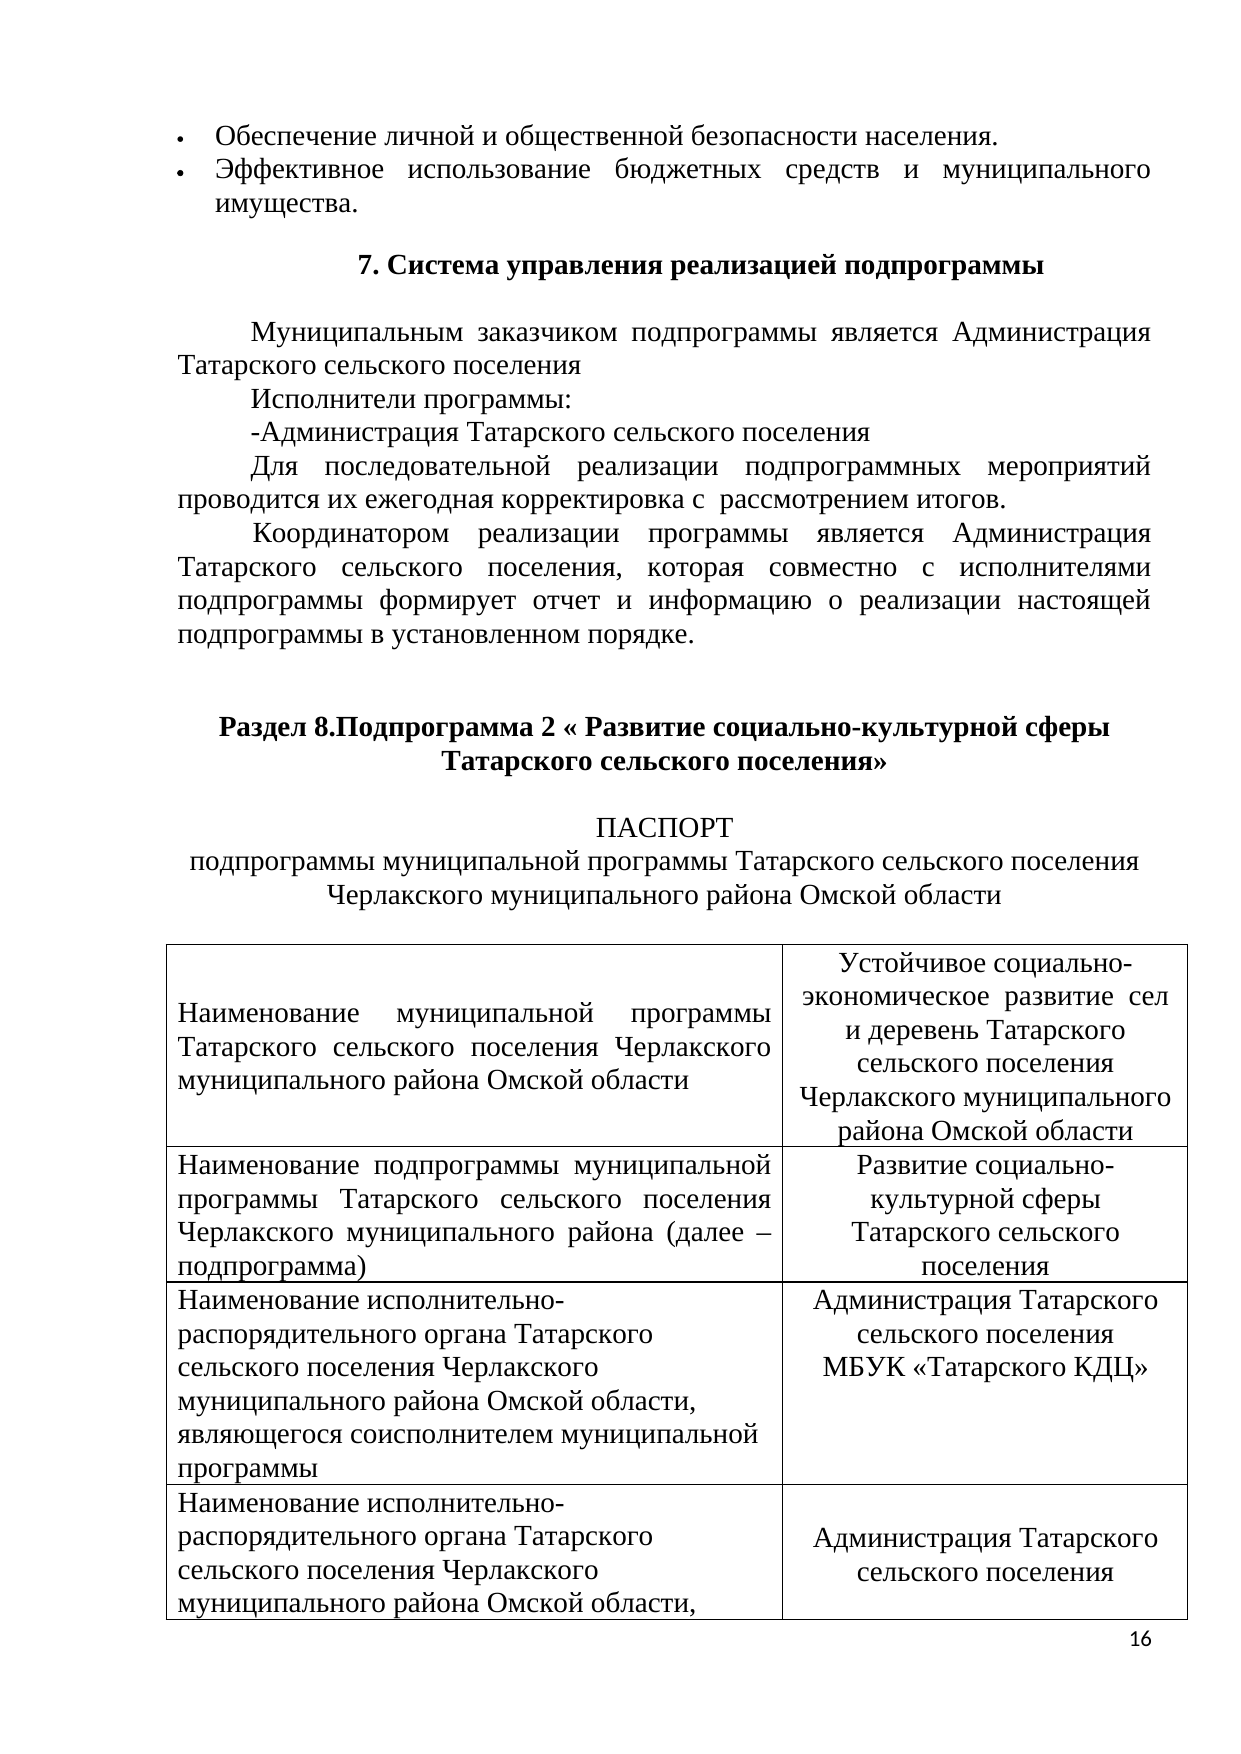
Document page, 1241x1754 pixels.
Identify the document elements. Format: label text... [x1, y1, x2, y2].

list Эффективное использование бюджетных средств и муниципального имущества. [177, 152, 1152, 219]
text подпрограммы муниципальной программы Татарского сельского поселения Черлакского муниципального района Омской области [177, 843, 1152, 910]
table_cell Развитие социально-культурной сферы Татарского сельского поселения [783, 1147, 1187, 1281]
table_cell Наименование исполнительно-распорядительного органа Татарского сельского поселения Черлакского муниципального района Омской области, являющегося соисполнителем муниципальной программы [167, 1283, 782, 1484]
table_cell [167, 1485, 782, 1619]
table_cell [783, 1485, 1187, 1619]
text Муниципальным заказчиком подпрограммы является Администрация Татарского сельского поселения [177, 314, 1152, 381]
table_cell Наименование подпрограммы муниципальной программы Татарского сельского поселения Черлакского муниципального района (далее – подпрограмма) [167, 1147, 782, 1281]
text -Администрация Татарского сельского поселения [177, 414, 1152, 448]
text Исполнители программы: [177, 381, 1152, 414]
text Раздел 8.Подпрограмма 2 « Развитие социально-культурной сферы Татарского сельского поселения» [177, 709, 1152, 776]
text Для последовательной реализации подпрограммных мероприятий проводится их ежегодная корректировка с рассмотрением итогов. [177, 448, 1152, 515]
text Координатором реализации программы является Администрация Татарского сельского поселения, которая совместно с исполнителями подпрограммы формирует отчет и информацию о реализации настоящей подпрограммы в установленном порядке. [177, 515, 1152, 649]
table_cell Администрация Татарского сельского поселения МБУК «Татарского КДЦ» [783, 1283, 1187, 1484]
text 7. Система управления реализацией подпрограммы [177, 247, 1152, 280]
text ПАСПОРТ [177, 810, 1152, 843]
table_header Наименование муниципальной программы Татарского сельского поселения Черлакского муниципального района Омской области [167, 945, 782, 1146]
list Обеспечение личной и общественной безопасности населения. [177, 118, 1152, 152]
table_header Устойчивое социально-экономическое развитие сел и деревень Татарского сельского поселения Черлакского муниципального района Омской области [783, 945, 1187, 1146]
